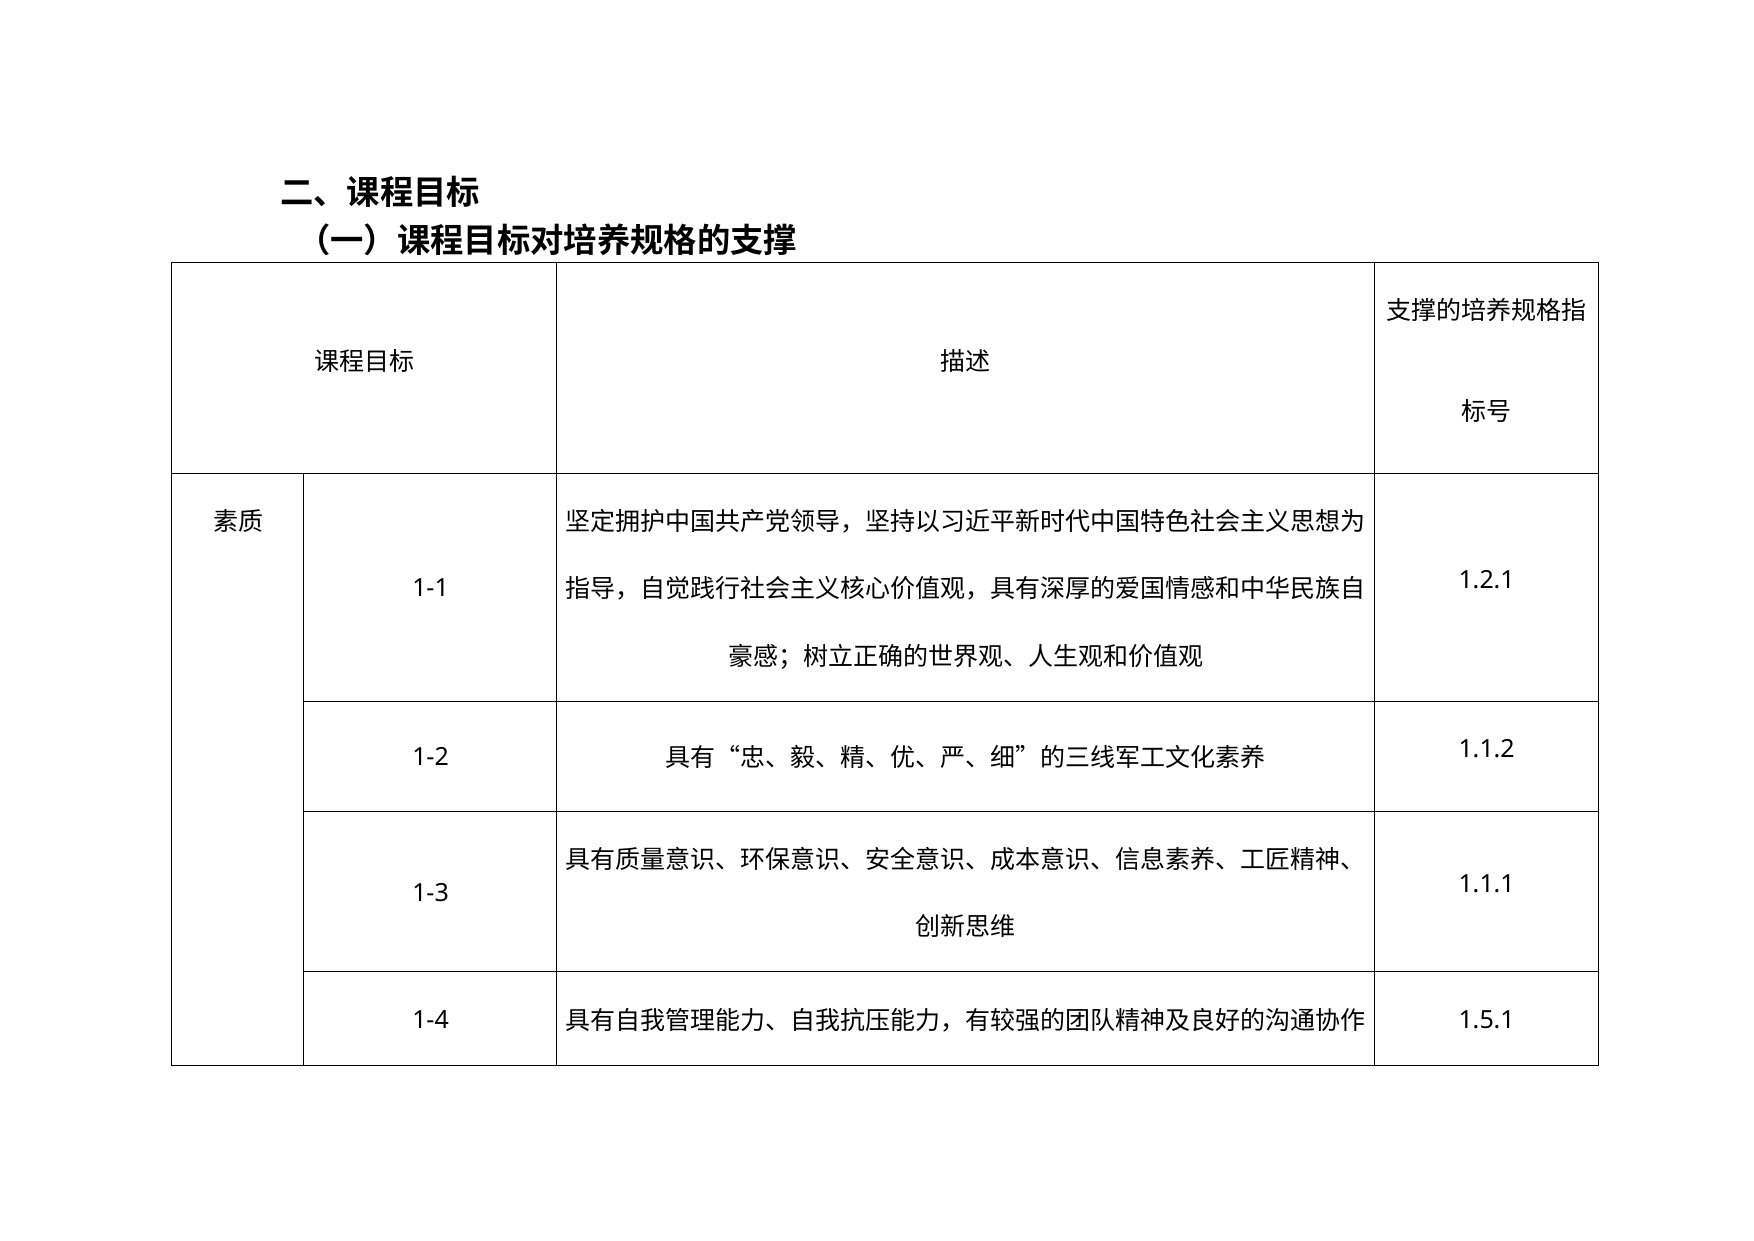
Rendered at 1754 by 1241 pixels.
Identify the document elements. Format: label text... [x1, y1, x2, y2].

subtitle （一）课程目标对培养规格的支撑 [171, 214, 1594, 262]
table_cell 1-4 [304, 972, 556, 1064]
table_header 描述 [557, 263, 1374, 473]
table_cell 1.1.1 [1375, 812, 1598, 971]
table_cell 具有质量意识、环保意识、安全意识、成本意识、信息素养、工匠精神、创新思维 [557, 812, 1374, 971]
table_cell 1-1 [304, 474, 556, 701]
table_cell 具有“忠、毅、精、优、严、细”的三线军工文化素养 [557, 702, 1374, 811]
subtitle 二、课程目标 [171, 166, 1594, 214]
table_cell 坚定拥护中国共产党领导，坚持以习近平新时代中国特色社会主义思想为指导，自觉践行社会主义核心价值观，具有深厚的爱国情感和中华民族自豪感；树立正确的世界观、人生观和价值观 [557, 474, 1374, 701]
table_cell 1-3 [304, 812, 556, 971]
table_cell 素质 [172, 474, 303, 1064]
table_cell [557, 972, 1374, 1064]
table_header 支撑的培养规格指标号 [1375, 263, 1598, 473]
table_cell 1.1.2 [1375, 702, 1598, 811]
table_cell 1.2.1 [1375, 474, 1598, 701]
table_cell 1.5.1 [1375, 972, 1598, 1064]
table_cell 1-2 [304, 702, 556, 811]
table_header 课程目标 [172, 263, 556, 473]
